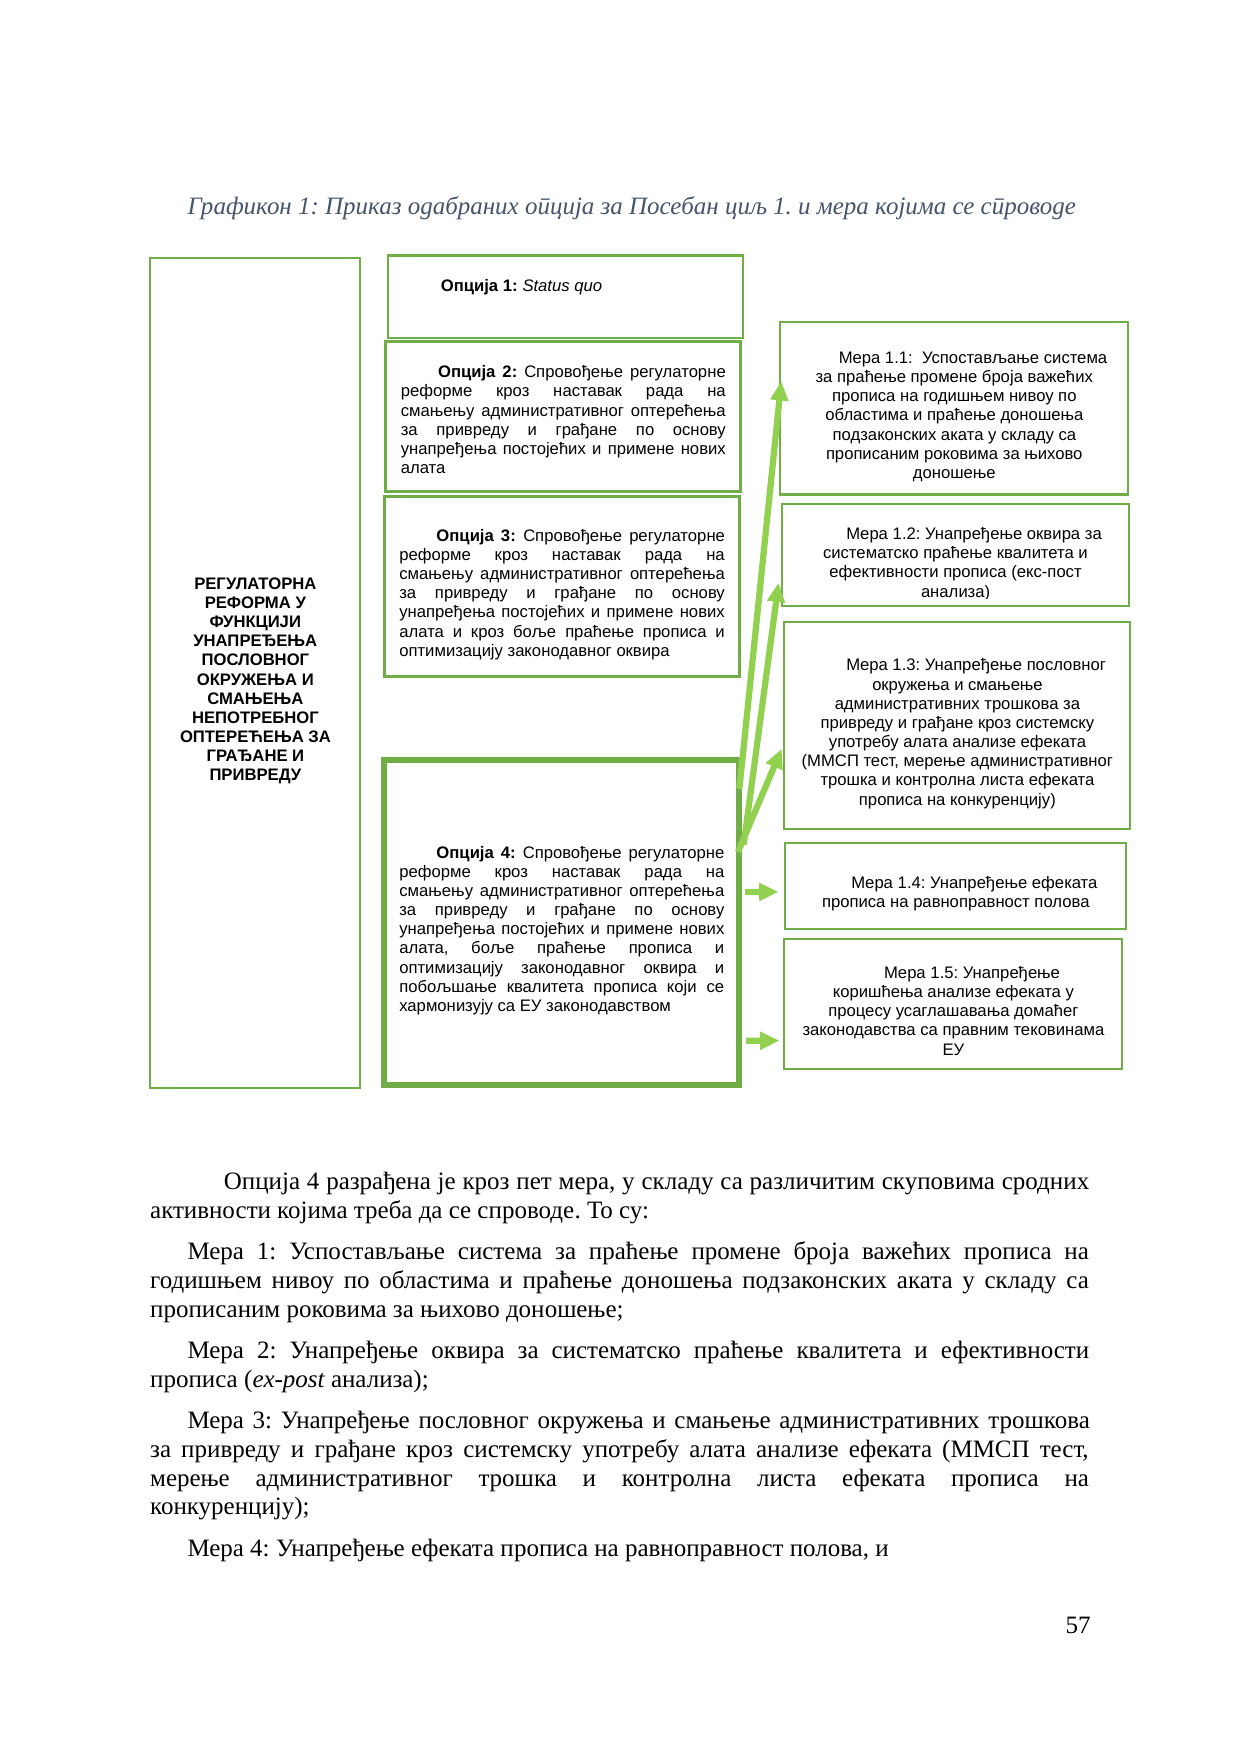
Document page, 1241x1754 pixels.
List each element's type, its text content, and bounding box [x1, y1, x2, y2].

text Мера 3: Унапређење пословног окружења и смањење административних трошкова за привреду и грађане кроз системску употребу алата анализе ефеката (ММСП тест, мерење административног трошка и контролна листа ефеката прописа на конкуренцију); [150, 1405, 1090, 1520]
text Графикон 1: Приказ одабраних опција за Посебан циљ 1. и мера којима се спроводе [150, 191, 1090, 220]
text Мера 1: Успостављање система за праћење промене броја важећих прописа на годишњем нивоу по областима и праћење доношења подзаконских аката у складу са прописаним роковима за њихово доношење; [150, 1236, 1090, 1323]
text Мера 2: Унапређење оквира за систематско праћење квалитета и ефективности прописа (ex-post анализа); [150, 1335, 1090, 1393]
text Опција 4 разрађена је кроз пет мера, у складу са различитим скуповима сродних активности којима треба да се спроводе. То су: [150, 1166, 1090, 1224]
text Мера 4: Унапређење ефеката прописа на равноправност полова, и [150, 1533, 1090, 1561]
